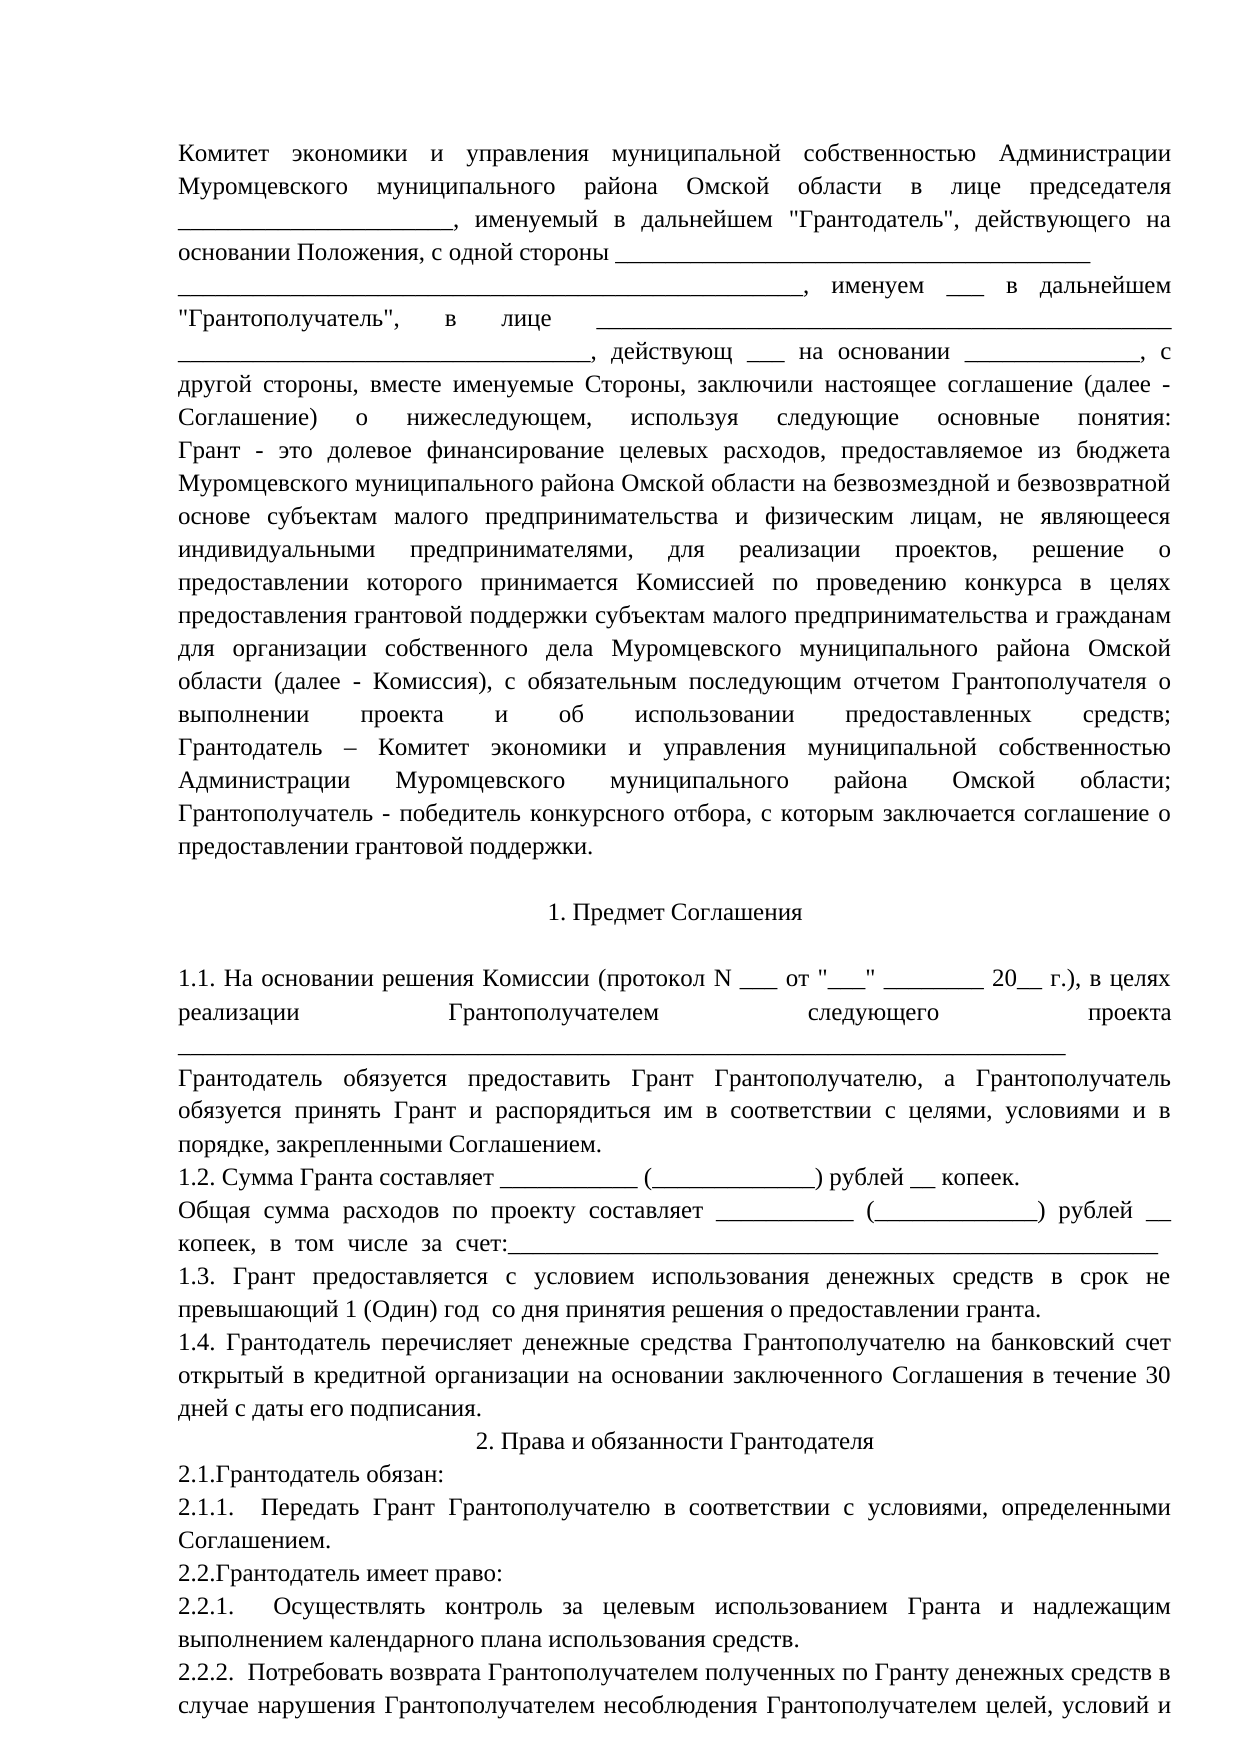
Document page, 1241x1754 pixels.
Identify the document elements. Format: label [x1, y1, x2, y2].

table_cell [163, 104, 1187, 1720]
